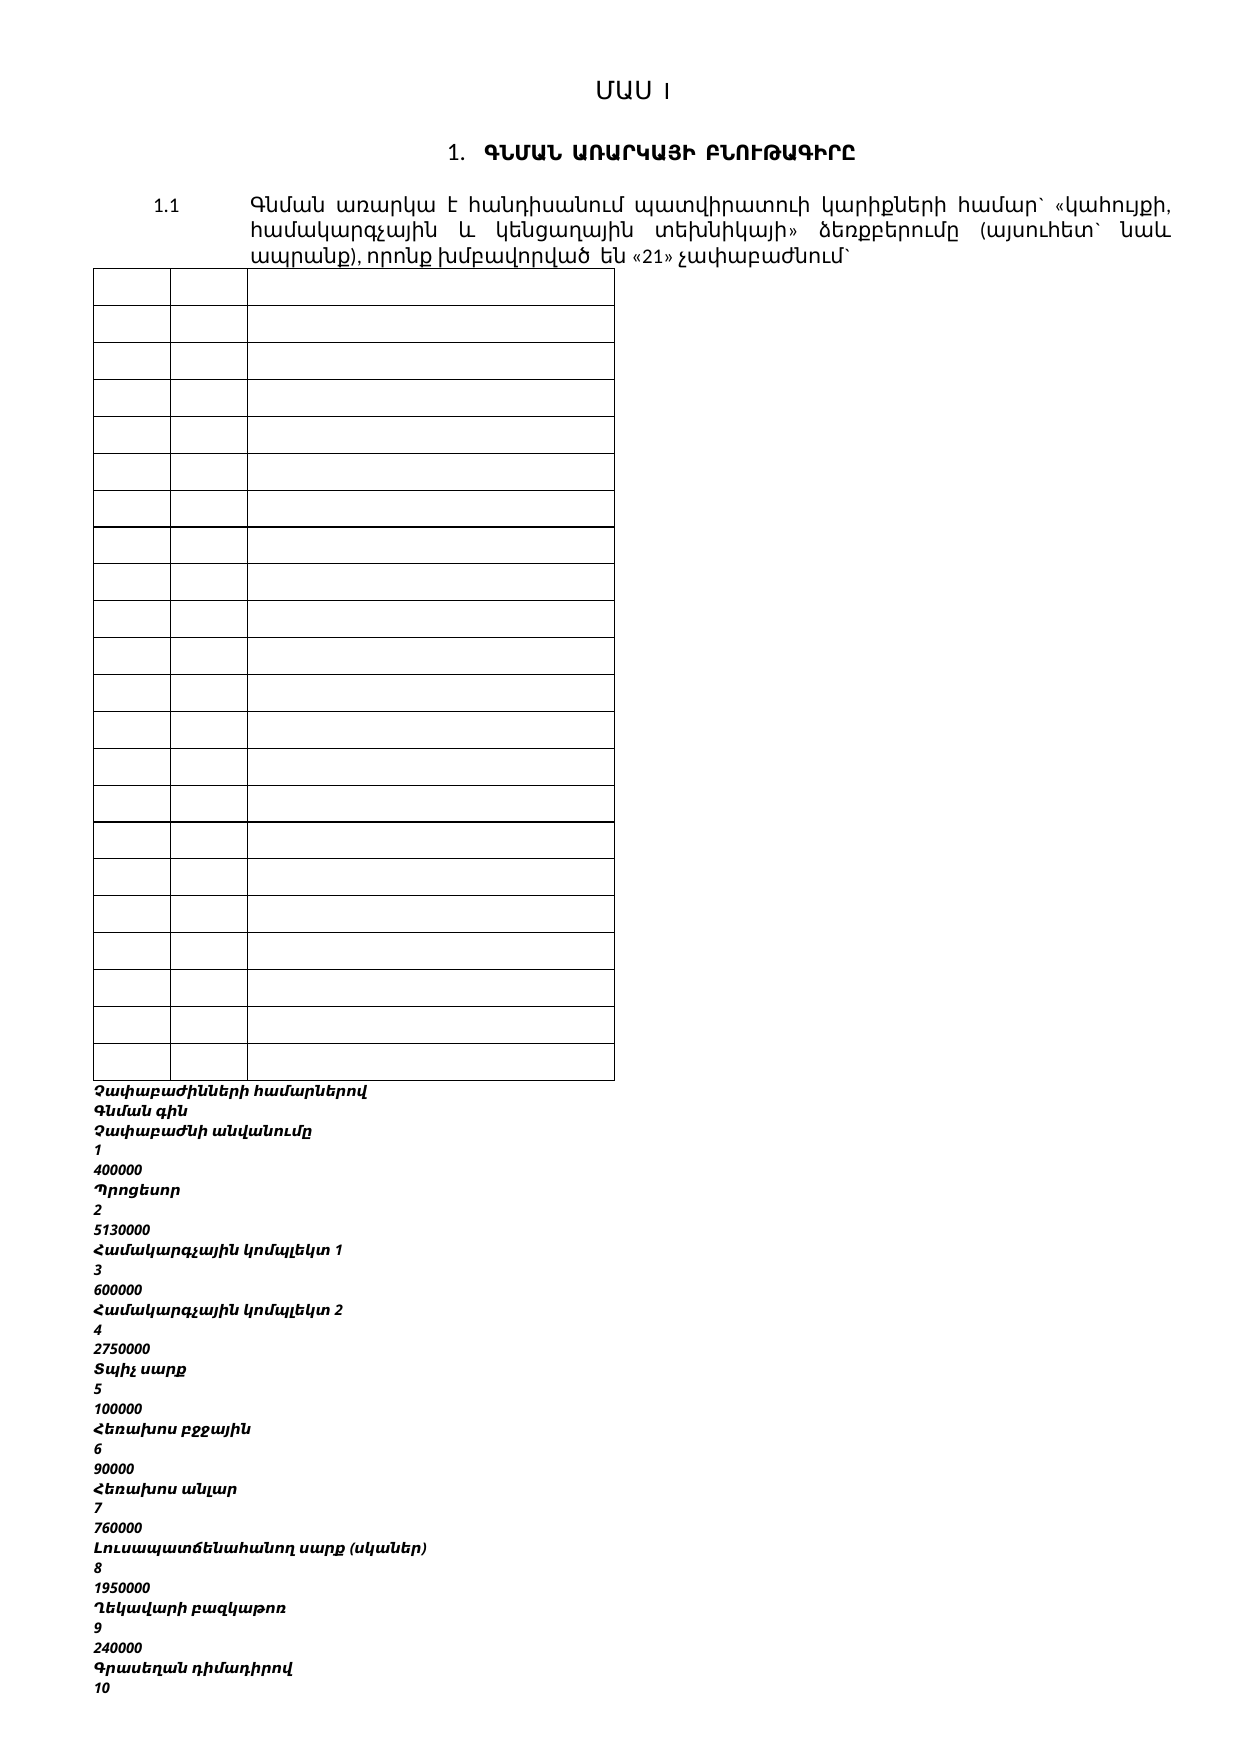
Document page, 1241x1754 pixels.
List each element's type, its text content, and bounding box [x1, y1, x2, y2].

text ՄԱՍ I [94, 75, 1171, 106]
subtitle Գնման առարկա է հանդիսանում պատվիրատուի կարիքների համար` «կահույքի, համակարգչային և կենցաղային տեխնիկայի» ձեռքբերումը (այսուհետ` նաև ապրանք), որոնք խմբավորված են «21» չափաբաժնում` [153, 192, 1171, 268]
list ԳՆՄԱՆ ԱՌԱՐԿԱՅԻ ԲՆՈՒԹԱԳԻՐԸ [131, 136, 1171, 167]
